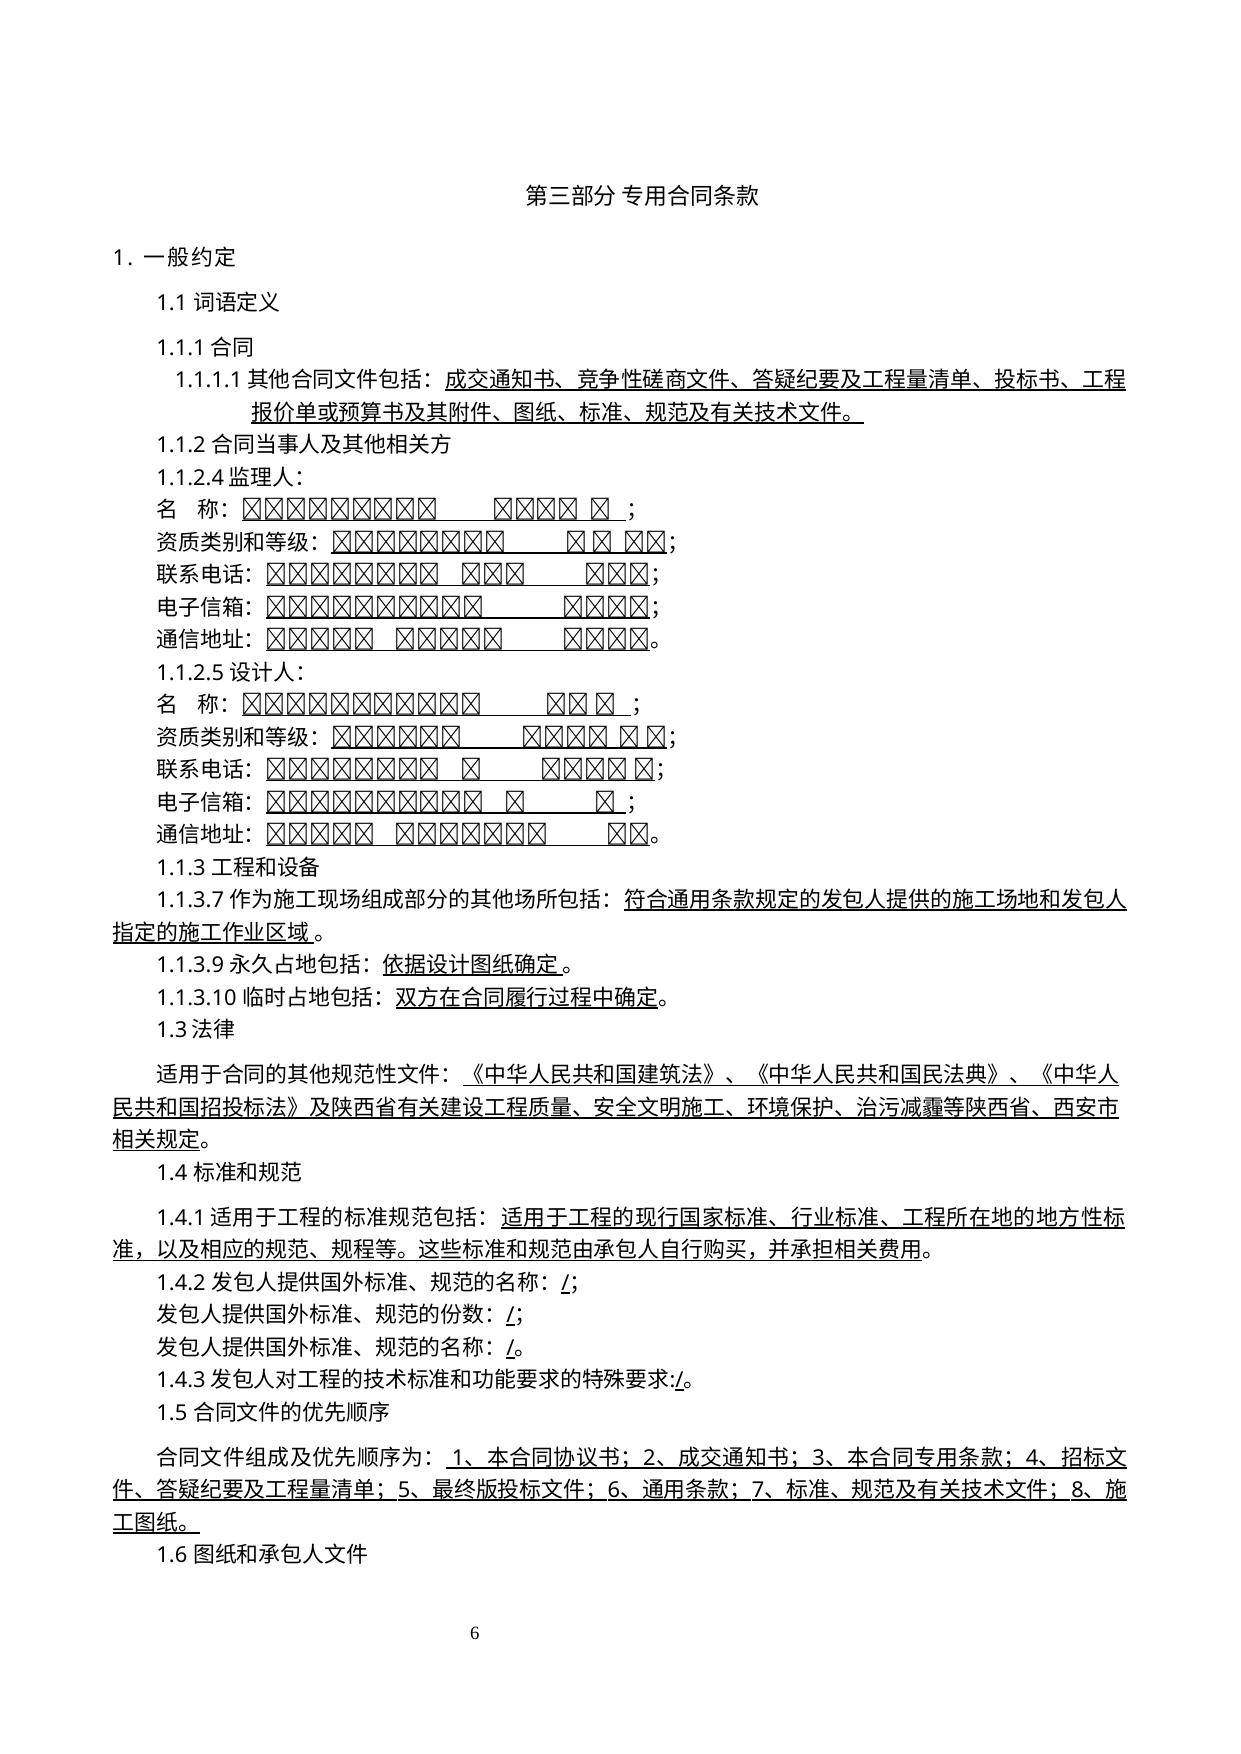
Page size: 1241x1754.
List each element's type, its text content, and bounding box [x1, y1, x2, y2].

text 1.4.3发包人对工程的技术标准和功能要求的特殊要求:/。 [112, 1362, 1128, 1394]
text 合同文件组成及优先顺序为： 1、本合同协议书；2、成交通知书；3、本合同专用条款；4、招标文件、答疑纪要及工程量清单；5、最终版投标文件；6、通用条款；7、标准、规范及有关技术文件；8、施工图纸。 [112, 1439, 1128, 1537]
text 发包人提供国外标准、规范的名称：/。 [112, 1329, 1128, 1362]
text 1.4 标准和规范 [112, 1154, 1128, 1187]
text 1.5 合同文件的优先顺序 [112, 1394, 1128, 1427]
text 名 称：   ； [112, 687, 1128, 719]
text 1.1.2.4监理人： [112, 459, 1128, 492]
subtitle 1. 一般约定 [112, 239, 1128, 272]
text 1.4.2 发包人提供国外标准、规范的名称：/； [112, 1264, 1128, 1297]
text 1.1.3.10 临时占地包括：双方在合同履行过程中确定。 [112, 979, 1128, 1012]
text 联系电话：  ； [112, 557, 1128, 589]
text 电子信箱：   ； [112, 784, 1128, 817]
text 1.1.2 合同当事人及其他相关方 [112, 427, 1128, 459]
text 发包人提供国外标准、规范的份数：/； [112, 1297, 1128, 1329]
text 1.1.2.5 设计人： [112, 654, 1128, 687]
text 通信地址：  。 [112, 817, 1128, 849]
text 1.1.3.9 永久占地包括：依据设计图纸确定 。 [112, 947, 1128, 979]
text 资质类别和等级：   ； [112, 719, 1128, 752]
text 通信地址：  。 [112, 622, 1128, 654]
text 电子信箱： ； [112, 589, 1128, 622]
text 1.4.1适用于工程的标准规范包括：适用于工程的现行国家标准、行业标准、工程所在地的地方性标准，以及相应的规范、规程等。这些标准和规范由承包人自行购买，并承担相关费用。 [112, 1199, 1128, 1264]
text 1.1.1.1其他合同文件包括：成交通知书、竞争性磋商文件、答疑纪要及工程量清单、投标书、工程报价单或预算书及其附件、图纸、标准、规范及有关技术文件。 [174, 362, 1128, 427]
text 1.1.3.7 作为施工现场组成部分的其他场所包括：符合通用条款规定的发包人提供的施工场地和发包人指定的施工作业区域 。 [112, 882, 1128, 947]
text 1.1 词语定义 [112, 284, 1128, 317]
text 1.3法律 [112, 1012, 1128, 1044]
text 适用于合同的其他规范性文件：《中华人民共和国建筑法》、《中华人民共和国民法典》、《中华人民共和国招投标法》及陕西省有关建设工程质量、安全文明施工、环境保护、治污减霾等陕西省、西安市相关规定。 [112, 1057, 1128, 1154]
text 名 称：   ； [112, 492, 1128, 524]
subtitle 通用合同条款采用住房城乡建设部、国家工商行政管理总局制定的《建设工程施工合同(示范文本)》（GF—2017—0201），详见该示范文本。第三部分 专用合同条款 [112, 162, 1128, 227]
text 1.6 图纸和承包人文件 [112, 1537, 1128, 1569]
text 联系电话：   ； [112, 752, 1128, 784]
text 1.1.1合同 [112, 329, 1128, 362]
text 1.1.3 工程和设备 [112, 849, 1128, 882]
text 资质类别和等级：   ； [112, 524, 1128, 557]
